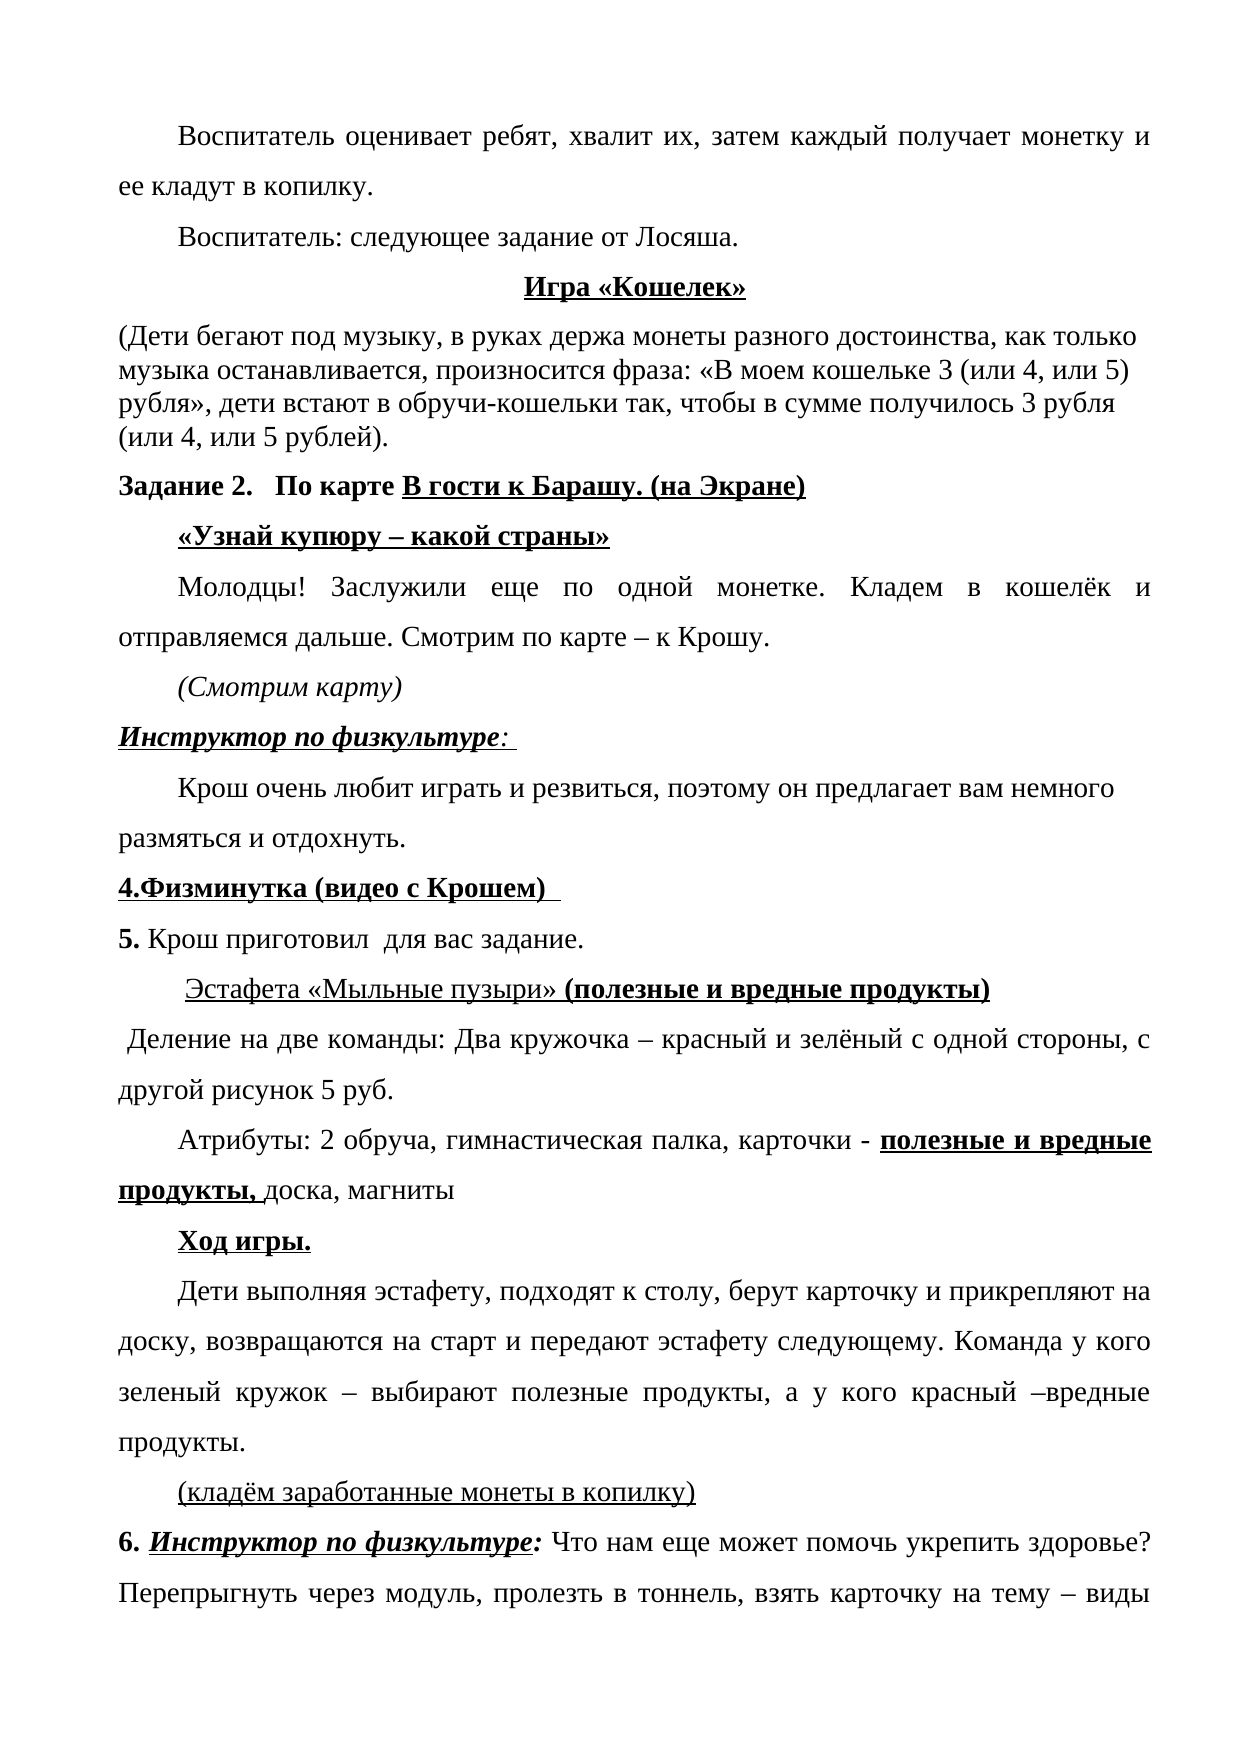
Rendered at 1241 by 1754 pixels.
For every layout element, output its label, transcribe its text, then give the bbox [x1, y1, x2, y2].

text Игра «Кошелек» [118, 269, 1152, 303]
text Инструктор по физкультуре: [118, 719, 1152, 753]
text Задание 2. По карте В гости к Барашу. (на Экране) [118, 468, 1152, 502]
text Ход игры. [118, 1223, 1152, 1256]
text Атрибуты: 2 обруча, гимнастическая палка, карточки - полезные и вредные продукты, доска, магниты [118, 1122, 1152, 1206]
text Молодцы! Заслужили еще по одной монетке. Кладем в кошелёк и отправляемся дальше. Смотрим по карте – к Крошу. [118, 569, 1152, 652]
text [118, 1524, 1152, 1608]
text Деление на две команды: Два кружочка – красный и зелёный с одной стороны, с другой рисунок 5 руб. [118, 1021, 1152, 1105]
text 5. Крош приготовил для вас задание. [118, 921, 1152, 954]
text Дети выполняя эстафету, подходят к столу, берут карточку и прикрепляют на доску, возвращаются на старт и передают эстафету следующему. Команда у кого зеленый кружок – выбирают полезные продукты, а у кого красный –вредные продукты. [118, 1273, 1152, 1457]
text (кладём заработанные монеты в копилку) [118, 1474, 1152, 1508]
text Воспитатель: следующее задание от Лосяша. [118, 219, 1152, 252]
text Крош очень любит играть и резвиться, поэтому он предлагает вам немного размяться и отдохнуть. [118, 770, 1152, 854]
text «Узнай купюру – какой страны» [118, 518, 1152, 552]
text 4.Физминутка (видео с Крошем) [118, 871, 1152, 904]
text Эстафета «Мыльные пузыри» (полезные и вредные продукты) [118, 971, 1152, 1005]
text (Смотрим карту) [118, 669, 1152, 703]
text Воспитатель оценивает ребят, хвалит их, затем каждый получает монетку и ее кладут в копилку. [118, 118, 1152, 202]
text (Дети бегают под музыку, в руках держа монеты разного достоинства, как только музыка останавливается, произносится фраза: «В моем кошельке 3 (или 4, или 5) рубля», дети встают в обручи-кошельки так, чтобы в сумме получилось 3 рубля (или 4, или 5 рублей). [118, 318, 1152, 452]
